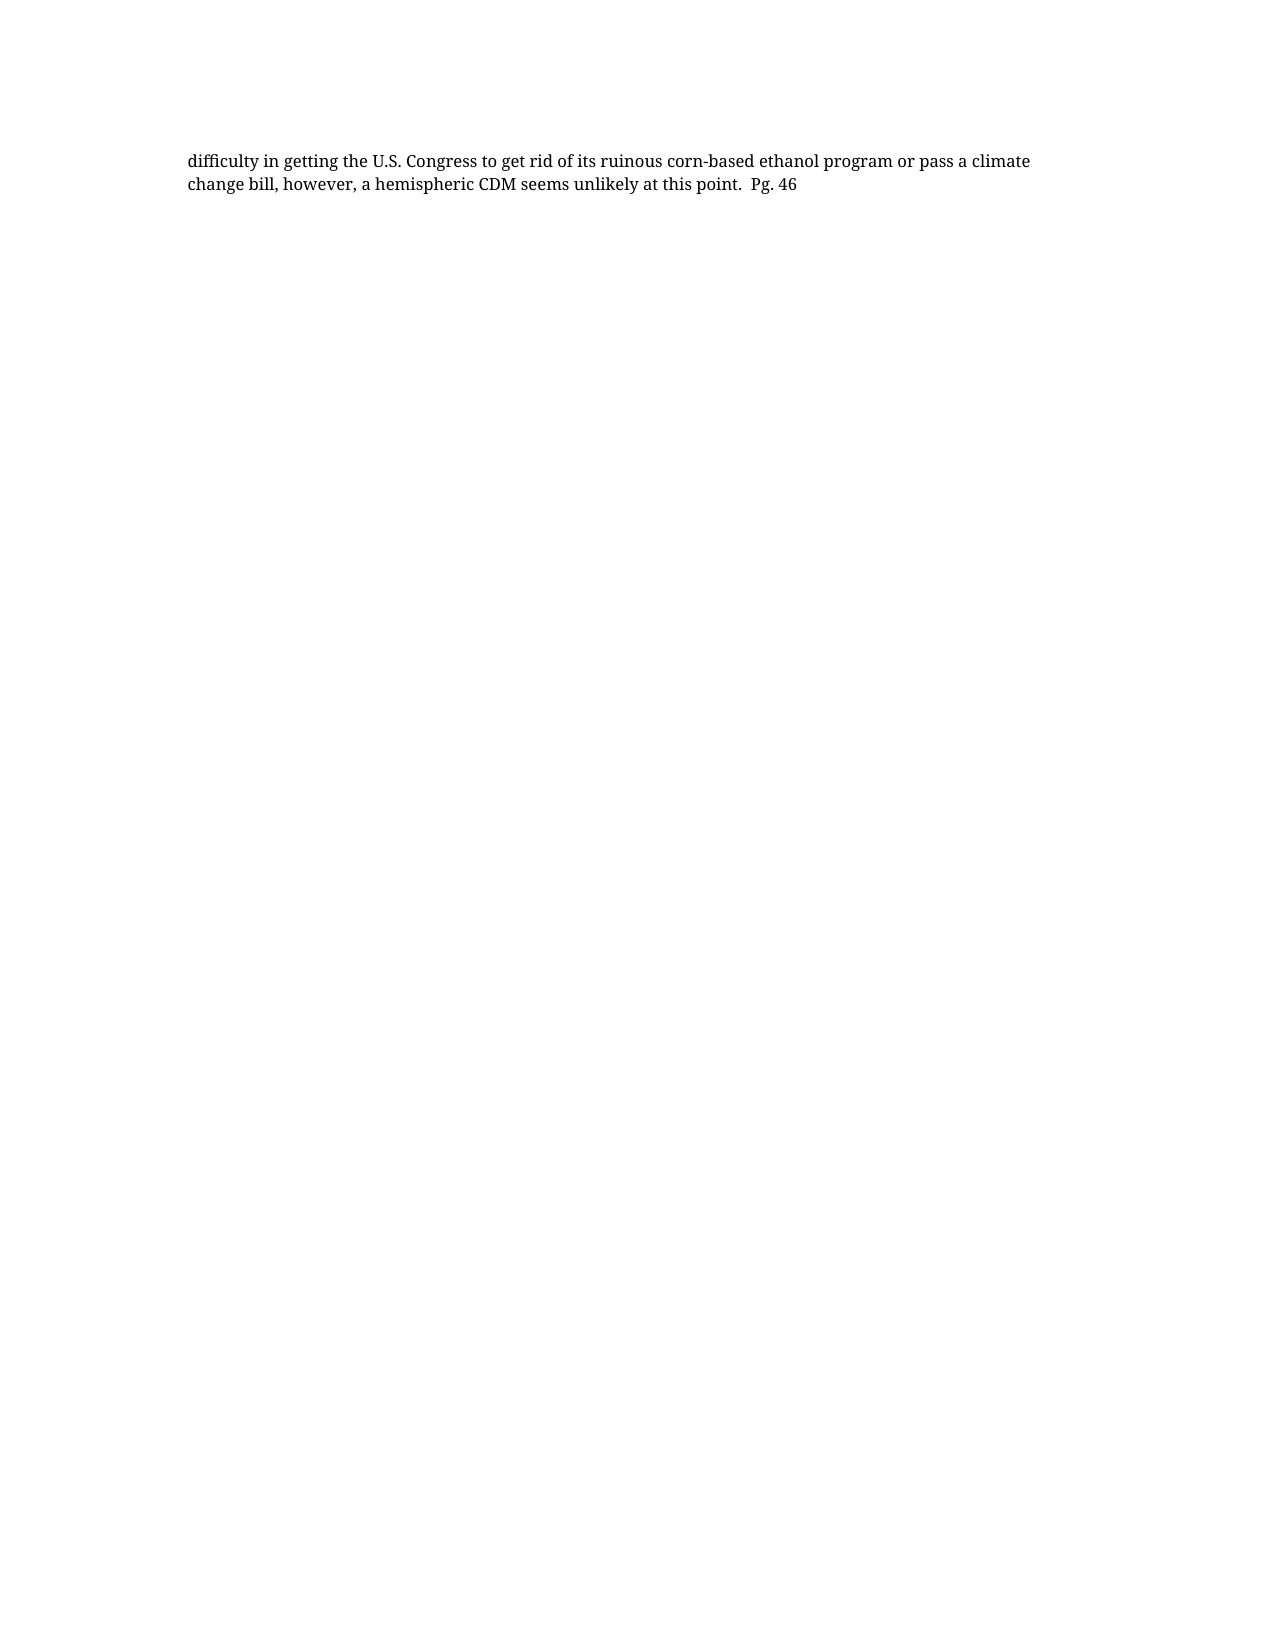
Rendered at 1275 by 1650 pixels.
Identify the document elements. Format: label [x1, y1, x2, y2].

text [187, 150, 1087, 195]
